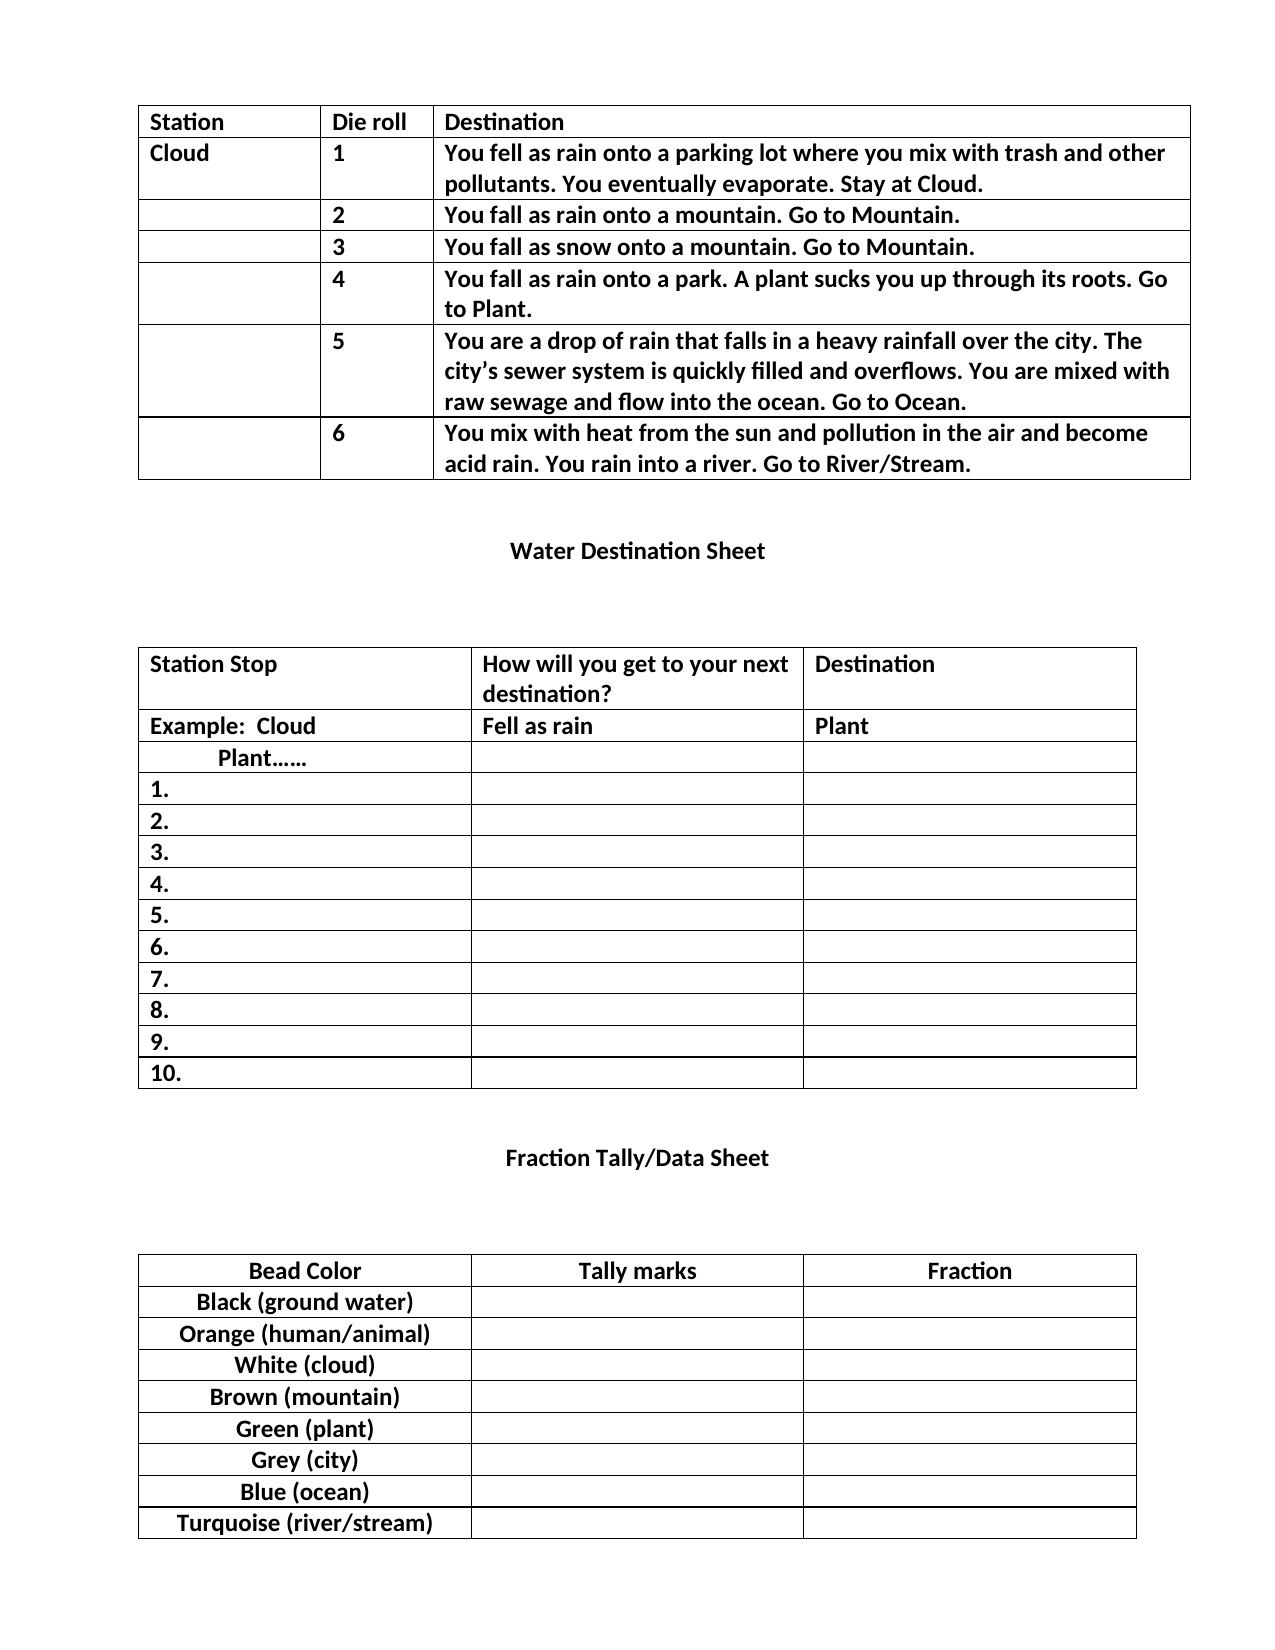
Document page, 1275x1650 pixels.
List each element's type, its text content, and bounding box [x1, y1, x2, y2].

table_cell [804, 994, 1136, 1025]
table_cell [472, 1318, 803, 1349]
table_cell Turquoise (river/stream) [139, 1508, 471, 1538]
table_cell Cloud [139, 138, 320, 199]
table_header Destination [804, 648, 1136, 709]
table_cell You are a drop of rain that falls in a heavy rainfall over the city. The city’s sewer system is quickly filled and overflows. You are mixed with raw sewage and flow into the ocean. Go to Ocean. [434, 325, 1190, 416]
table_header Die roll [321, 106, 433, 137]
table_cell Grey (city) [139, 1444, 471, 1475]
table_cell [804, 1058, 1136, 1088]
table_cell 5 [321, 325, 433, 416]
table_cell [804, 1318, 1136, 1349]
table_cell [472, 900, 803, 930]
table_cell [804, 773, 1136, 804]
table_cell 6 [321, 418, 433, 478]
table_header Tally marks [472, 1255, 803, 1286]
table_cell [472, 1026, 803, 1056]
table_cell 3 [321, 231, 433, 262]
table_cell 1 [321, 138, 433, 199]
table_cell [472, 742, 803, 772]
table_cell [804, 1444, 1136, 1475]
table_cell [804, 1287, 1136, 1317]
table_cell Brown (mountain) [139, 1381, 471, 1412]
table_cell [804, 1476, 1136, 1506]
table_cell [472, 1444, 803, 1475]
table_cell White (cloud) [139, 1350, 471, 1380]
table_cell You fall as snow onto a mountain. Go to Mountain. [434, 231, 1190, 262]
table_cell You fall as rain onto a park. A plant sucks you up through its roots. Go to Plant. [434, 263, 1190, 324]
table_header Station [139, 106, 320, 137]
table_cell [804, 742, 1136, 772]
table_cell [472, 1476, 803, 1506]
table_header How will you get to your next destination? [472, 648, 803, 709]
table_cell Fell as rain [472, 710, 803, 741]
table_cell 8. [139, 994, 471, 1025]
table_cell [804, 805, 1136, 835]
table_cell Black (ground water) [139, 1287, 471, 1317]
table_cell 2 [321, 200, 433, 230]
text Fraction Tally/Data Sheet [150, 1142, 1125, 1173]
table_cell Plant…… [139, 742, 471, 772]
table_cell Green (plant) [139, 1413, 471, 1443]
table_cell 1. [139, 773, 471, 804]
table_cell [472, 836, 803, 867]
table_cell [472, 773, 803, 804]
table_cell 9. [139, 1026, 471, 1056]
table_cell [472, 963, 803, 993]
table_cell [472, 868, 803, 898]
table_cell You mix with heat from the sun and pollution in the air and become acid rain. You rain into a river. Go to River/Stream. [434, 418, 1190, 478]
table_cell Blue (ocean) [139, 1476, 471, 1506]
table_cell [472, 1508, 803, 1538]
text Water Destination Sheet [150, 535, 1125, 566]
table_cell [804, 868, 1136, 898]
table_cell [139, 200, 320, 230]
table_cell [804, 1508, 1136, 1538]
table_cell [804, 931, 1136, 962]
table_cell [472, 1287, 803, 1317]
table_cell Example: Cloud [139, 710, 471, 741]
table_cell 2. [139, 805, 471, 835]
table_cell [804, 963, 1136, 993]
table_cell [472, 1058, 803, 1088]
table_cell [139, 418, 320, 478]
table_cell You fell as rain onto a parking lot where you mix with trash and other pollutants. You eventually evaporate. Stay at Cloud. [434, 138, 1190, 199]
table_cell 7. [139, 963, 471, 993]
table_cell [804, 1026, 1136, 1056]
table_cell [139, 263, 320, 324]
table_cell [472, 994, 803, 1025]
table_cell 10. [139, 1058, 471, 1088]
table_cell [139, 325, 320, 416]
table_cell Plant [804, 710, 1136, 741]
table_cell [472, 805, 803, 835]
table_cell You fall as rain onto a mountain. Go to Mountain. [434, 200, 1190, 230]
table_cell [139, 231, 320, 262]
table_header Destination [434, 106, 1190, 137]
table_cell [472, 1350, 803, 1380]
table_cell [804, 1350, 1136, 1380]
table_cell Orange (human/animal) [139, 1318, 471, 1349]
table_cell [472, 931, 803, 962]
table_cell [804, 1413, 1136, 1443]
table_cell [804, 836, 1136, 867]
table_header Station Stop [139, 648, 471, 709]
table_cell 4. [139, 868, 471, 898]
table_cell 6. [139, 931, 471, 962]
table_cell 5. [139, 900, 471, 930]
table_cell [472, 1413, 803, 1443]
table_header Bead Color [139, 1255, 471, 1286]
table_cell 4 [321, 263, 433, 324]
table_cell [472, 1381, 803, 1412]
table_cell 3. [139, 836, 471, 867]
table_cell [804, 900, 1136, 930]
table_cell [804, 1381, 1136, 1412]
table_header Fraction [804, 1255, 1136, 1286]
